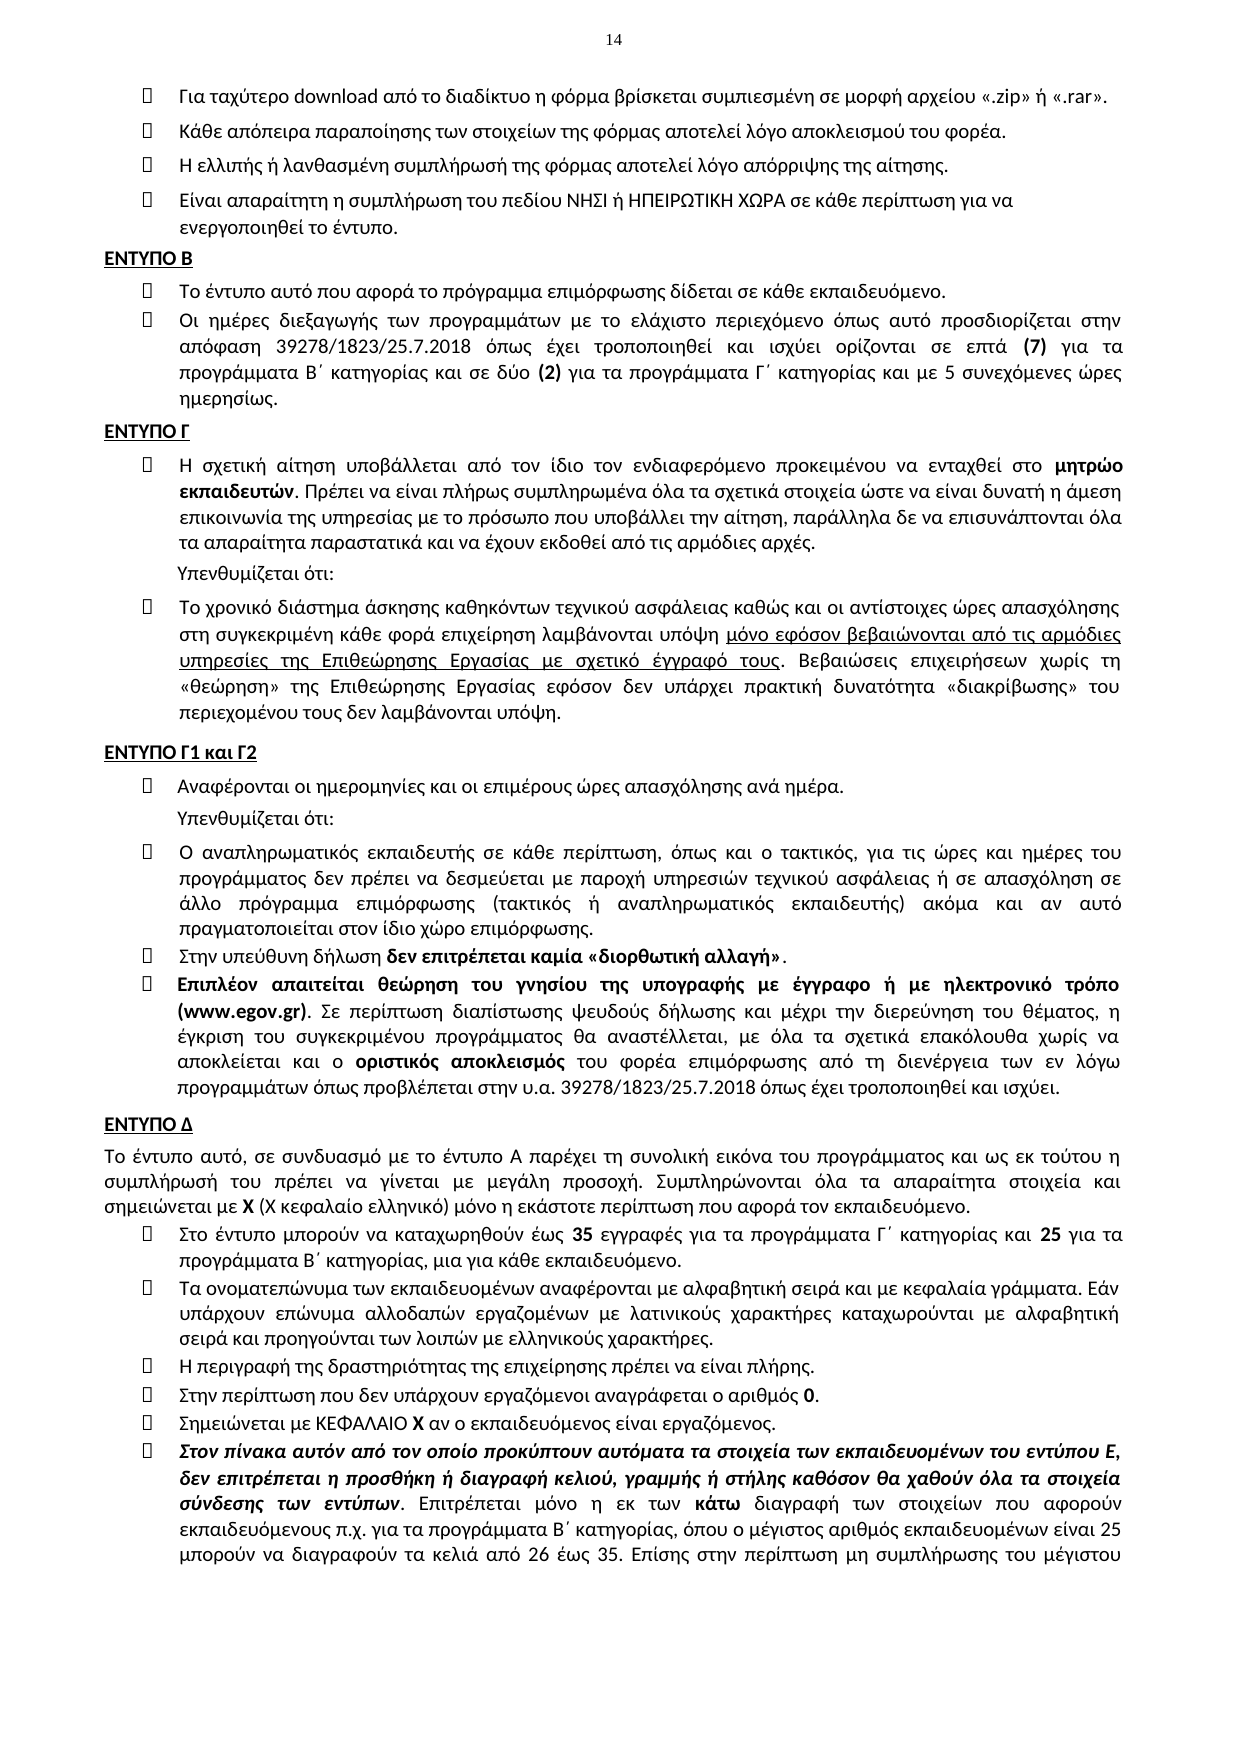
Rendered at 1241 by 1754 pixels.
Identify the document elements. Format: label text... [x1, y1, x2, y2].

text ΕΝΤΥΠΟ Γ1 και Γ2 [104, 739, 1123, 764]
text Το έντυπο αυτό, σε συνδυασμό με το έντυπο Α παρέχει τη συνολική εικόνα του προγράμματος και ως εκ τούτου η συμπλήρωσή του πρέπει να γίνεται με μεγάλη προσοχή. Συμπληρώνονται όλα τα απαραίτητα στοιχεία και σημειώνεται με Χ (Χ κεφαλαίο ελληνικό) μόνο η εκάστοτε περίπτωση που αφορά τον εκπαιδευόμενο. [104, 1143, 1123, 1218]
text ΕΝΤΥΠΟ Δ [104, 1111, 1123, 1137]
list Τα ονοματεπώνυμα των εκπαιδευομένων αναφέρονται με αλφαβητική σειρά και με κεφαλαία γράμματα. Εάν υπάρχουν επώνυμα αλλοδαπών εργαζομένων με λατινικούς χαρακτήρες καταχωρούνται με αλφαβητική σειρά και προηγούνται των λοιπών με ελληνικούς χαρακτήρες. [141, 1272, 1121, 1351]
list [141, 1437, 1123, 1567]
list Σημειώνεται με ΚΕΦΑΛΑΙΟ Χ αν ο εκπαιδευόμενος είναι εργαζόμενος. [141, 1408, 1123, 1437]
list Στην περίπτωση που δεν υπάρχουν εργαζόμενοι αναγράφεται ο αριθμός 0. [141, 1380, 1123, 1408]
list Επιπλέον απαιτείται θεώρηση του γνησίου της υπογραφής με έγγραφο ή με ηλεκτρονικό τρόπο (www.egov.gr). Σε περίπτωση διαπίστωσης ψευδούς δήλωσης και μέχρι την διερεύνηση του θέματος, η έγκριση του συγκεκριμένου προγράμματος θα αναστέλλεται, με όλα τα σχετικά επακόλουθα χωρίς να αποκλείεται και ο οριστικός αποκλεισμός του φορέα επιμόρφωσης από τη διενέργεια των εν λόγω προγραμμάτων όπως προβλέπεται στην υ.α. 39278/1823/25.7.2018 όπως έχει τροποποιηθεί και ισχύει. [141, 969, 1121, 1099]
list Για ταχύτερο download από το διαδίκτυο η φόρμα βρίσκεται συμπιεσμένη σε μορφή αρχείου «.zip» ή «.rar». [141, 81, 1123, 109]
list Η σχετική αίτηση υποβάλλεται από τον ίδιο τον ενδιαφερόμενο προκειμένου να ενταχθεί στο μητρώο εκπαιδευτών. Πρέπει να είναι πλήρως συμπληρωμένα όλα τα σχετικά στοιχεία ώστε να είναι δυνατή η άμεση επικοινωνία της υπηρεσίας με το πρόσωπο που υποβάλλει την αίτηση, παράλληλα δε να επισυνάπτονται όλα τα απαραίτητα παραστατικά και να έχουν εκδοθεί από τις αρμόδιες αρχές. [141, 450, 1123, 555]
text ΕΝΤΥΠΟ Γ [104, 418, 1123, 443]
list Η περιγραφή της δραστηριότητας της επιχείρησης πρέπει να είναι πλήρης. [141, 1351, 1123, 1380]
list Στο έντυπο μπορούν να καταχωρηθούν έως 35 εγγραφές για τα προγράμματα Γ΄ κατηγορίας και 25 για τα προγράμματα Β΄ κατηγορίας, μια για κάθε εκπαιδευόμενο. [141, 1219, 1123, 1272]
list Ο αναπληρωματικός εκπαιδευτής σε κάθε περίπτωση, όπως και ο τακτικός, για τις ώρες και ημέρες του προγράμματος δεν πρέπει να δεσμεύεται με παροχή υπηρεσιών τεχνικού ασφάλειας ή σε απασχόληση σε άλλο πρόγραμμα επιμόρφωσης (τακτικός ή αναπληρωματικός εκπαιδευτής) ακόμα και αν αυτό πραγματοποιείται στον ίδιο χώρο επιμόρφωσης. [141, 837, 1123, 941]
list Το χρονικό διάστημα άσκησης καθηκόντων τεχνικού ασφάλειας καθώς και οι αντίστοιχες ώρες απασχόλησης στη συγκεκριμένη κάθε φορά επιχείρηση λαμβάνονται υπόψη μόνο εφόσον βεβαιώνονται από τις αρμόδιες υπηρεσίες της Επιθεώρησης Εργασίας με σχετικό έγγραφό τους. Βεβαιώσεις επιχειρήσεων χωρίς τη «θεώρηση» της Επιθεώρησης Εργασίας εφόσον δεν υπάρχει πρακτική δυνατότητα «διακρίβωσης» του περιεχομένου τους δεν λαμβάνονται υπόψη. [141, 592, 1121, 725]
list Η ελλιπής ή λανθασμένη συμπλήρωσή της φόρμας αποτελεί λόγο απόρριψης της αίτησης. [141, 151, 1123, 179]
list Το έντυπο αυτό που αφορά το πρόγραμμα επιμόρφωσης δίδεται σε κάθε εκπαιδευόμενο. [141, 277, 1123, 305]
list Οι ημέρες διεξαγωγής των προγραμμάτων με το ελάχιστο περιεχόμενο όπως αυτό προσδιορίζεται στην απόφαση 39278/1823/25.7.2018 όπως έχει τροποποιηθεί και ισχύει ορίζονται σε επτά (7) για τα προγράμματα Β΄ κατηγορίας και σε δύο (2) για τα προγράμματα Γ΄ κατηγορίας και με 5 συνεχόμενες ώρες ημερησίως. [141, 305, 1123, 410]
list Κάθε απόπειρα παραποίησης των στοιχείων της φόρμας αποτελεί λόγο αποκλεισμού του φορέα. [141, 116, 1123, 144]
list Αναφέρονται οι ημερομηνίες και οι επιμέρους ώρες απασχόλησης ανά ημέρα. Υπενθυμίζεται ότι: [141, 771, 846, 831]
text ΕΝΤΥΠΟ Β [104, 245, 1123, 270]
list Είναι απαραίτητη η συμπλήρωση του πεδίου ΝΗΣΙ ή ΗΠΕΙΡΩΤΙΚΗ ΧΩΡΑ σε κάθε περίπτωση για να ενεργοποιηθεί το έντυπο. [141, 185, 1121, 239]
text Υπενθυμίζεται ότι: [177, 560, 1123, 586]
list Στην υπεύθυνη δήλωση δεν επιτρέπεται καμία «διορθωτική αλλαγή». [141, 941, 1123, 969]
